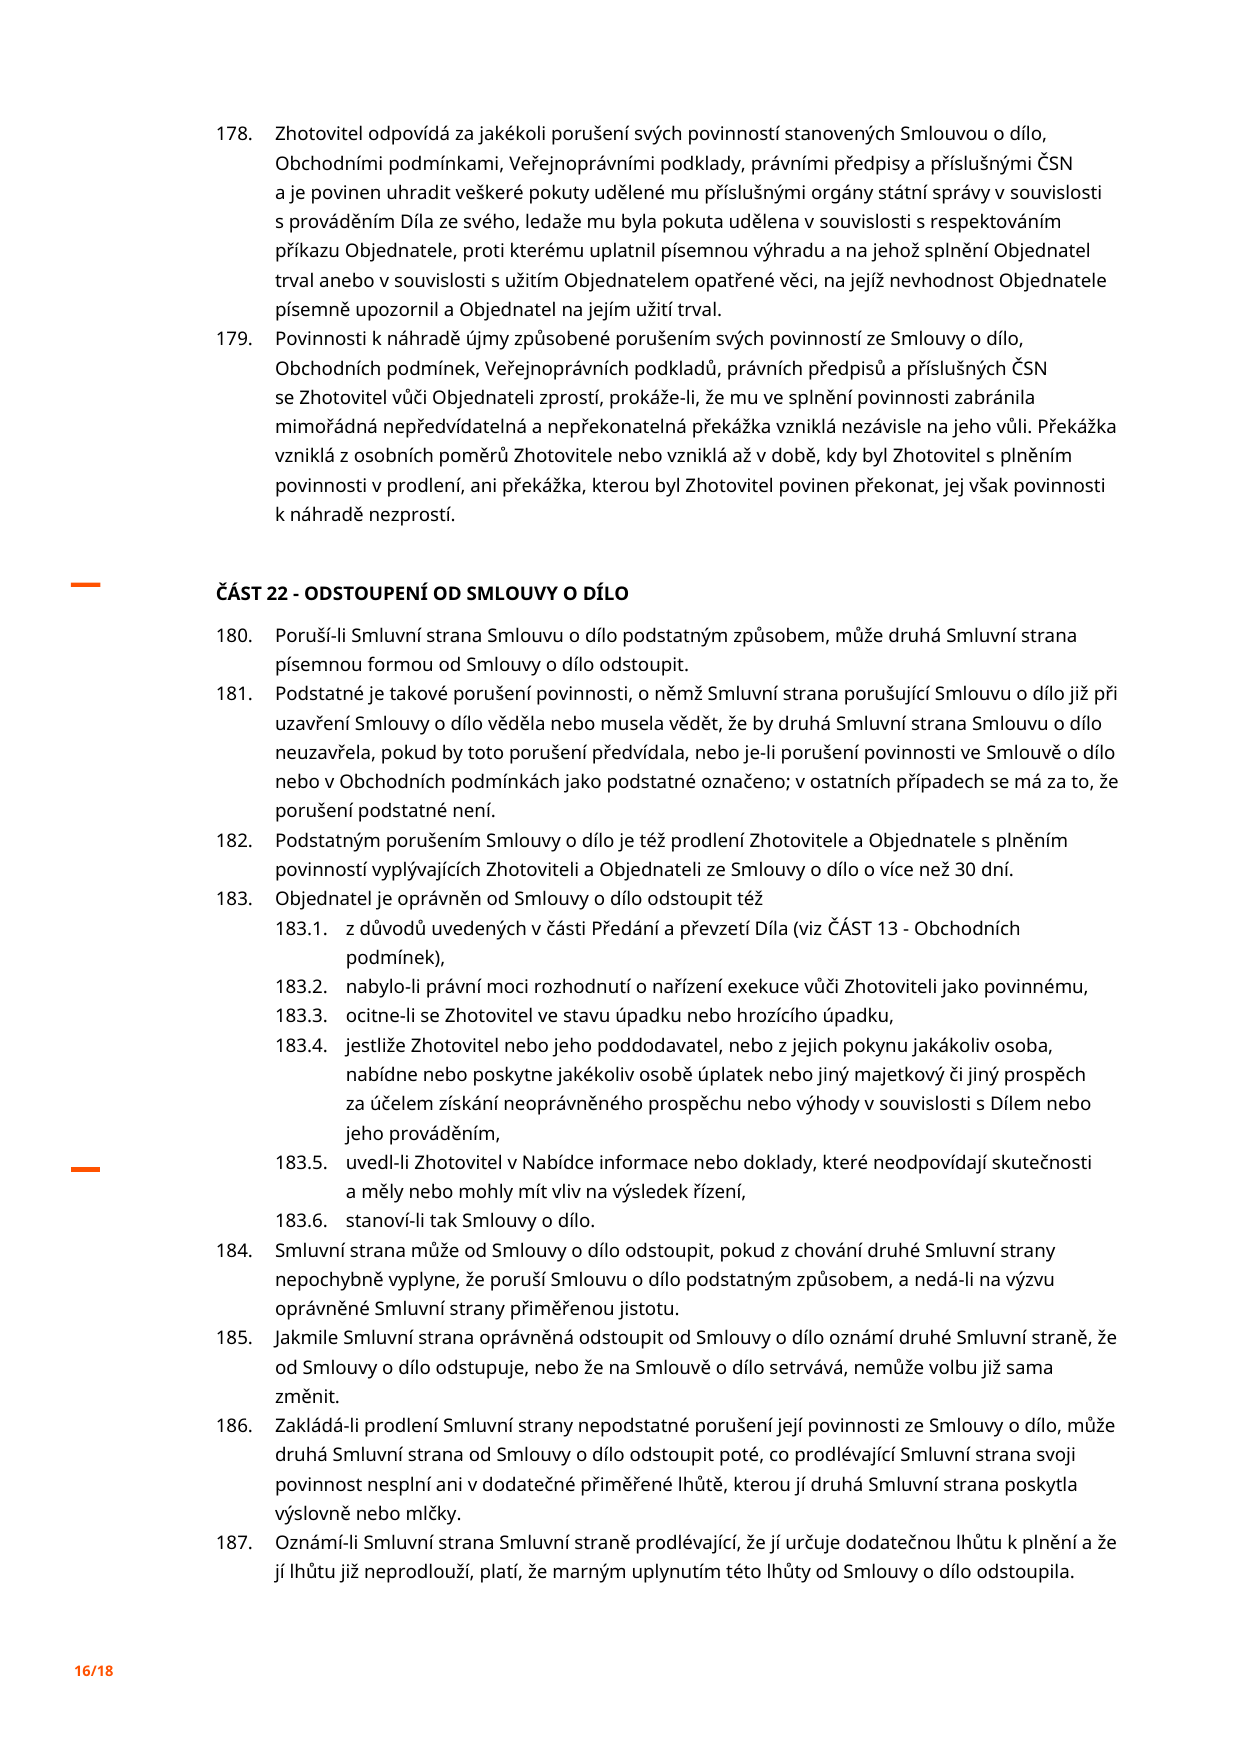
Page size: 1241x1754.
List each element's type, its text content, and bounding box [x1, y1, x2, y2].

list ocitne-li se Zhotovitel ve stavu úpadku nebo hrozícího úpadku, [275, 1003, 1122, 1028]
list ODSTOUPENÍ OD SMLOUVY O DÍLO [216, 580, 1122, 606]
list Poruší-li Smluvní strana Smlouvu o dílo podstatným způsobem, může druhá Smluvní strana písemnou formou od Smlouvy o dílo odstoupit. [216, 622, 1122, 677]
list uvedl-li Zhotovitel v Nabídce informace nebo doklady, které neodpovídají skutečnosti a měly nebo mohly mít vliv na výsledek řízení, [275, 1149, 1122, 1204]
list Jakmile Smluvní strana oprávněná odstoupit od Smlouvy o dílo oznámí druhé Smluvní straně, že od Smlouvy o dílo odstupuje, nebo že na Smlouvě o dílo setrvává, nemůže volbu již sama změnit. [216, 1325, 1122, 1409]
list Podstatné je takové porušení povinnosti, o němž Smluvní strana porušující Smlouvu o dílo již při uzavření Smlouvy o dílo věděla nebo musela vědět, že by druhá Smluvní strana Smlouvu o dílo neuzavřela, pokud by toto porušení předvídala, nebo je-li porušení povinnosti ve Smlouvě o dílo nebo v Obchodních podmínkách jako podstatné označeno; v ostatních případech se má za to, že porušení podstatné není. [216, 681, 1122, 823]
list Zakládá-li prodlení Smluvní strany nepodstatné porušení její povinnosti ze Smlouvy o dílo, může druhá Smluvní strana od Smlouvy o dílo odstoupit poté, co prodlévající Smluvní strana svoji povinnost nesplní ani v dodatečné přiměřené lhůtě, kterou jí druhá Smluvní strana poskytla výslovně nebo mlčky. [216, 1412, 1122, 1526]
list Smluvní strana může od Smlouvy o dílo odstoupit, pokud z chování druhé Smluvní strany nepochybně vyplyne, že poruší Smlouvu o dílo podstatným způsobem, a nedá-li na výzvu oprávněné Smluvní strany přiměřenou jistotu. [216, 1237, 1122, 1321]
list Objednatel je oprávněn od Smlouvy o dílo odstoupit též [216, 886, 1122, 911]
list Oznámí-li Smluvní strana Smluvní straně prodlévající, že jí určuje dodatečnou lhůtu k plnění a že jí lhůtu již neprodlouží, platí, že marným uplynutím této lhůty od Smlouvy o dílo odstoupila. [216, 1529, 1122, 1584]
list Povinnosti k náhradě újmy způsobené porušením svých povinností ze Smlouvy o dílo, Obchodních podmínek, Veřejnoprávních podkladů, právních předpisů a příslušných ČSN se Zhotovitel vůči Objednateli zprostí, prokáže-li, že mu ve splnění povinnosti zabránila mimořádná nepředvídatelná a nepřekonatelná překážka vzniklá nezávisle na jeho vůli. Překážka vzniklá z osobních poměrů Zhotovitele nebo vzniklá až v době, kdy byl Zhotovitel s plněním povinnosti v prodlení, ani překážka, kterou byl Zhotovitel povinen překonat, jej však povinnosti k náhradě nezprostí. [216, 326, 1122, 527]
list nabylo-li právní moci rozhodnutí o nařízení exekuce vůči Zhotoviteli jako povinnému, [275, 973, 1122, 999]
list z důvodů uvedených v části Předání a převzetí Díla (viz ČÁST 13 - Obchodních podmínek), [275, 915, 1122, 970]
list stanoví-li tak Smlouvy o dílo. [275, 1208, 1122, 1233]
list Zhotovitel odpovídá za jakékoli porušení svých povinností stanovených Smlouvou o dílo, Obchodními podmínkami, Veřejnoprávními podklady, právními předpisy a příslušnými ČSN a je povinen uhradit veškeré pokuty udělené mu příslušnými orgány státní správy v souvislosti s prováděním Díla ze svého, ledaže mu byla pokuta udělena v souvislosti s respektováním příkazu Objednatele, proti kterému uplatnil písemnou výhradu a na jehož splnění Objednatel trval anebo v souvislosti s užitím Objednatelem opatřené věci, na jejíž nevhodnost Objednatele písemně upozornil a Objednatel na jejím užití trval. [216, 121, 1122, 322]
list jestliže Zhotovitel nebo jeho poddodavatel, nebo z jejich pokynu jakákoliv osoba, nabídne nebo poskytne jakékoliv osobě úplatek nebo jiný majetkový či jiný prospěch za účelem získání neoprávněného prospěchu nebo výhody v souvislosti s Dílem nebo jeho prováděním, [275, 1032, 1122, 1145]
list Podstatným porušením Smlouvy o dílo je též prodlení Zhotovitele a Objednatele s plněním povinností vyplývajících Zhotoviteli a Objednateli ze Smlouvy o dílo o více než 30 dní. [216, 827, 1122, 882]
